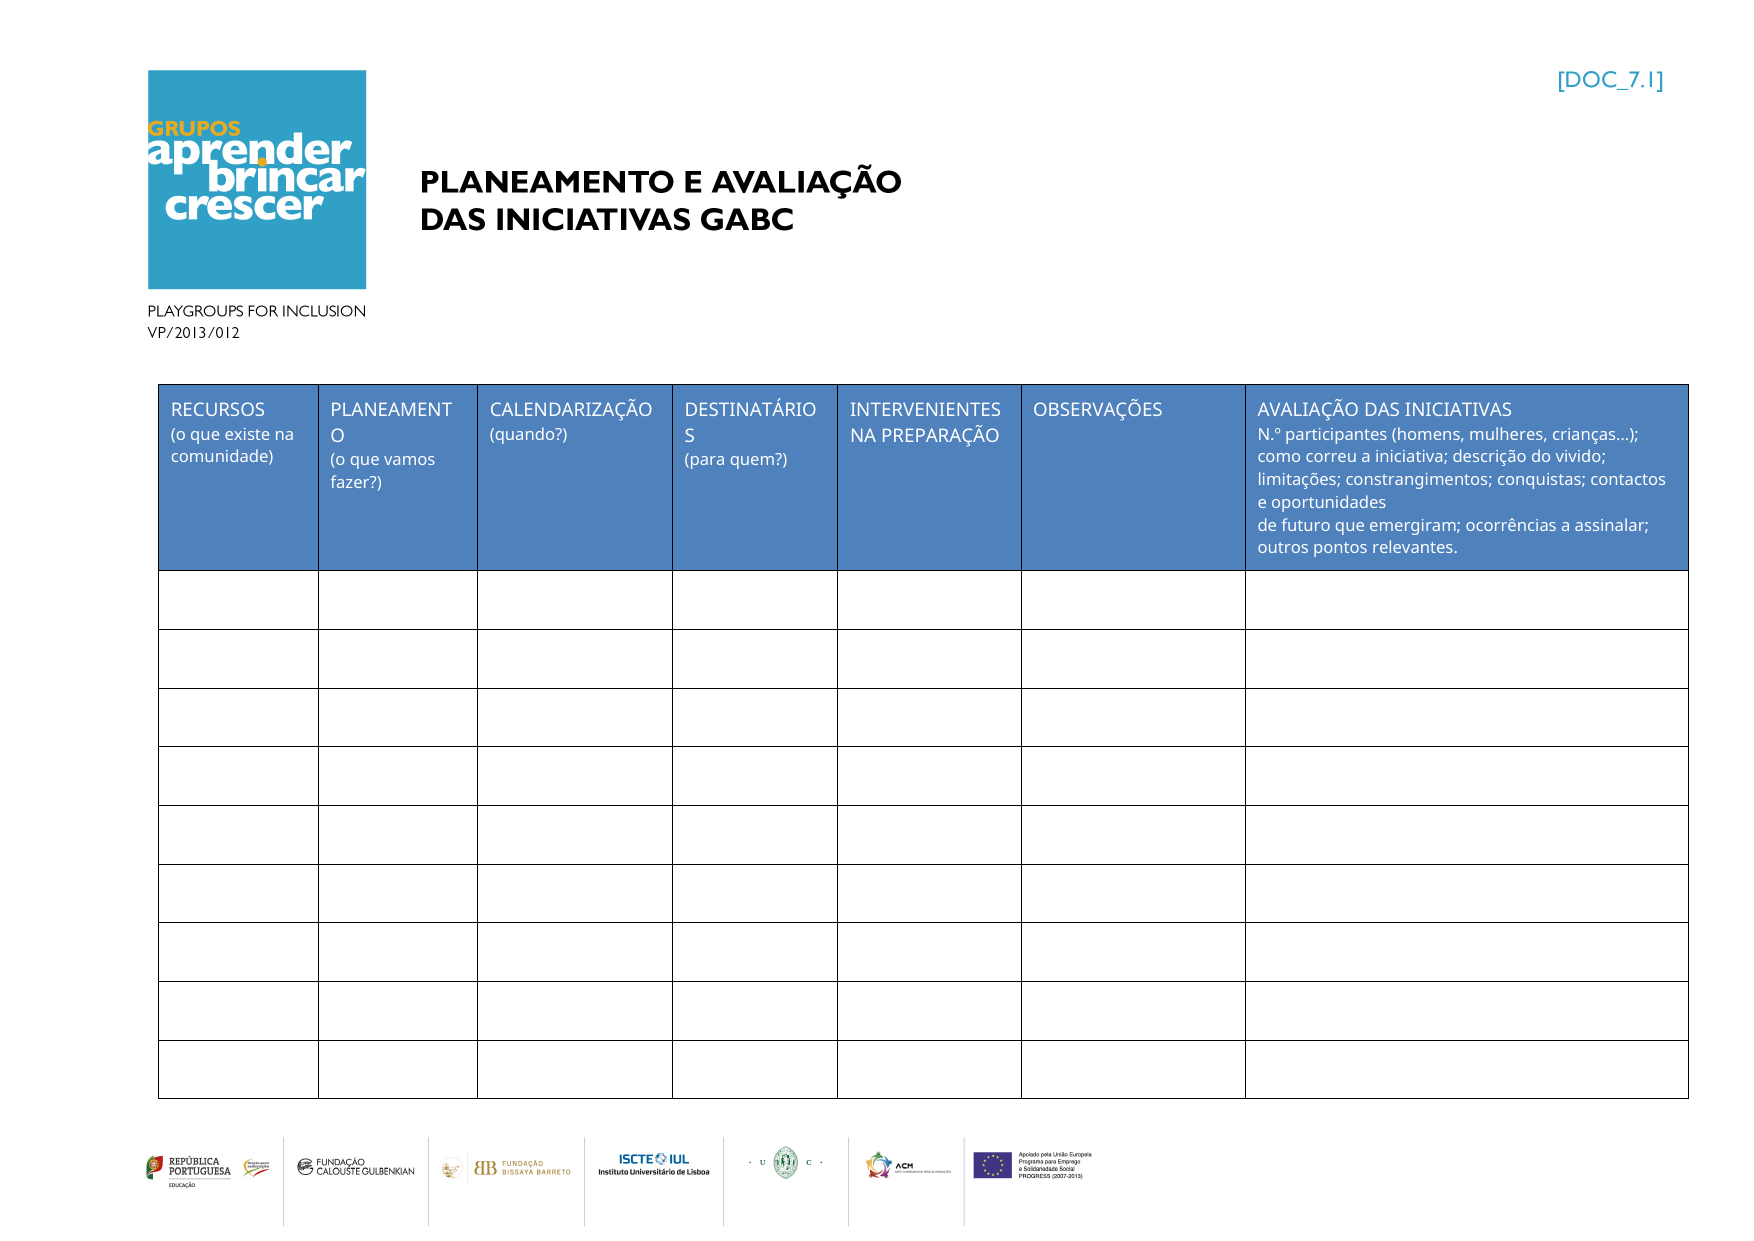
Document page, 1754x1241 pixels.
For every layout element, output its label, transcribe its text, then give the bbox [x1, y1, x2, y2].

picture [0, 0, 1754, 355]
table_cell [673, 1041, 837, 1098]
table_cell [838, 1041, 1021, 1098]
picture [0, 1133, 1239, 1238]
table_cell [478, 689, 672, 746]
table_cell [478, 630, 672, 688]
table_cell [1246, 571, 1688, 629]
table_header RECURSOS (o que existe na comunidade) [159, 385, 318, 570]
table_cell [673, 630, 837, 688]
table_cell [159, 982, 318, 1039]
table_cell [319, 982, 477, 1039]
table_cell [838, 571, 1021, 629]
table_cell [319, 865, 477, 922]
table_cell [319, 630, 477, 688]
table_header DESTINATÁRIOS (para quem?) [673, 385, 837, 570]
table_header INTERVENIENTES NA PREPARAÇÃO [838, 385, 1021, 570]
table_cell [478, 571, 672, 629]
table_cell [1246, 865, 1688, 922]
table_cell [1246, 630, 1688, 688]
table_cell [1022, 630, 1245, 688]
table_cell [159, 630, 318, 688]
table_cell [478, 1041, 672, 1098]
table_cell [838, 865, 1021, 922]
table_header Avaliação das iniciativas N.º participantes (homens, mulheres, crianças…); como correu a iniciativa; descrição do vivido; limitações; constrangimentos; conquistas; contactos e oportunidades de futuro que emergiram; ocorrências a assinalar; outros pontos relevantes. [1246, 385, 1688, 570]
table_cell [838, 923, 1021, 981]
table_cell [838, 747, 1021, 805]
table_cell [478, 806, 672, 863]
table_cell [478, 747, 672, 805]
table_header CALENDARIZAÇÃO (quando?) [478, 385, 672, 570]
table_cell [319, 923, 477, 981]
table_cell [838, 806, 1021, 863]
table_cell [1022, 689, 1245, 746]
table_cell [1246, 689, 1688, 746]
table_cell [159, 1041, 318, 1098]
table_cell [159, 689, 318, 746]
table_cell [319, 1041, 477, 1098]
table_cell [838, 630, 1021, 688]
table_cell [673, 571, 837, 629]
table_cell [838, 982, 1021, 1039]
table_cell [319, 571, 477, 629]
table_cell [1246, 1041, 1688, 1098]
table_cell [478, 923, 672, 981]
table_cell [1246, 923, 1688, 981]
table_cell [1022, 923, 1245, 981]
table_cell [319, 806, 477, 863]
table_cell [1022, 747, 1245, 805]
table_cell [673, 806, 837, 863]
table_cell [1246, 747, 1688, 805]
table_cell [673, 747, 837, 805]
table_cell [1022, 571, 1245, 629]
table_cell [159, 923, 318, 981]
table_cell [1246, 806, 1688, 863]
table_cell [1022, 1041, 1245, 1098]
table_cell [478, 982, 672, 1039]
table_cell [159, 865, 318, 922]
table_cell [478, 865, 672, 922]
table_cell [673, 982, 837, 1039]
table_cell [1246, 982, 1688, 1039]
table_cell [1022, 806, 1245, 863]
table_cell [673, 865, 837, 922]
table_header OBSERVAÇÕES [1022, 385, 1245, 570]
table_cell [159, 747, 318, 805]
table_cell [838, 689, 1021, 746]
table_cell [159, 806, 318, 863]
table_cell [673, 923, 837, 981]
table_cell [1022, 865, 1245, 922]
table_cell [159, 571, 318, 629]
table_cell [319, 689, 477, 746]
table_cell [673, 689, 837, 746]
table_cell [319, 747, 477, 805]
table_header PLANEAMENTO (o que vamos fazer?) [319, 385, 477, 570]
table_cell [1022, 982, 1245, 1039]
